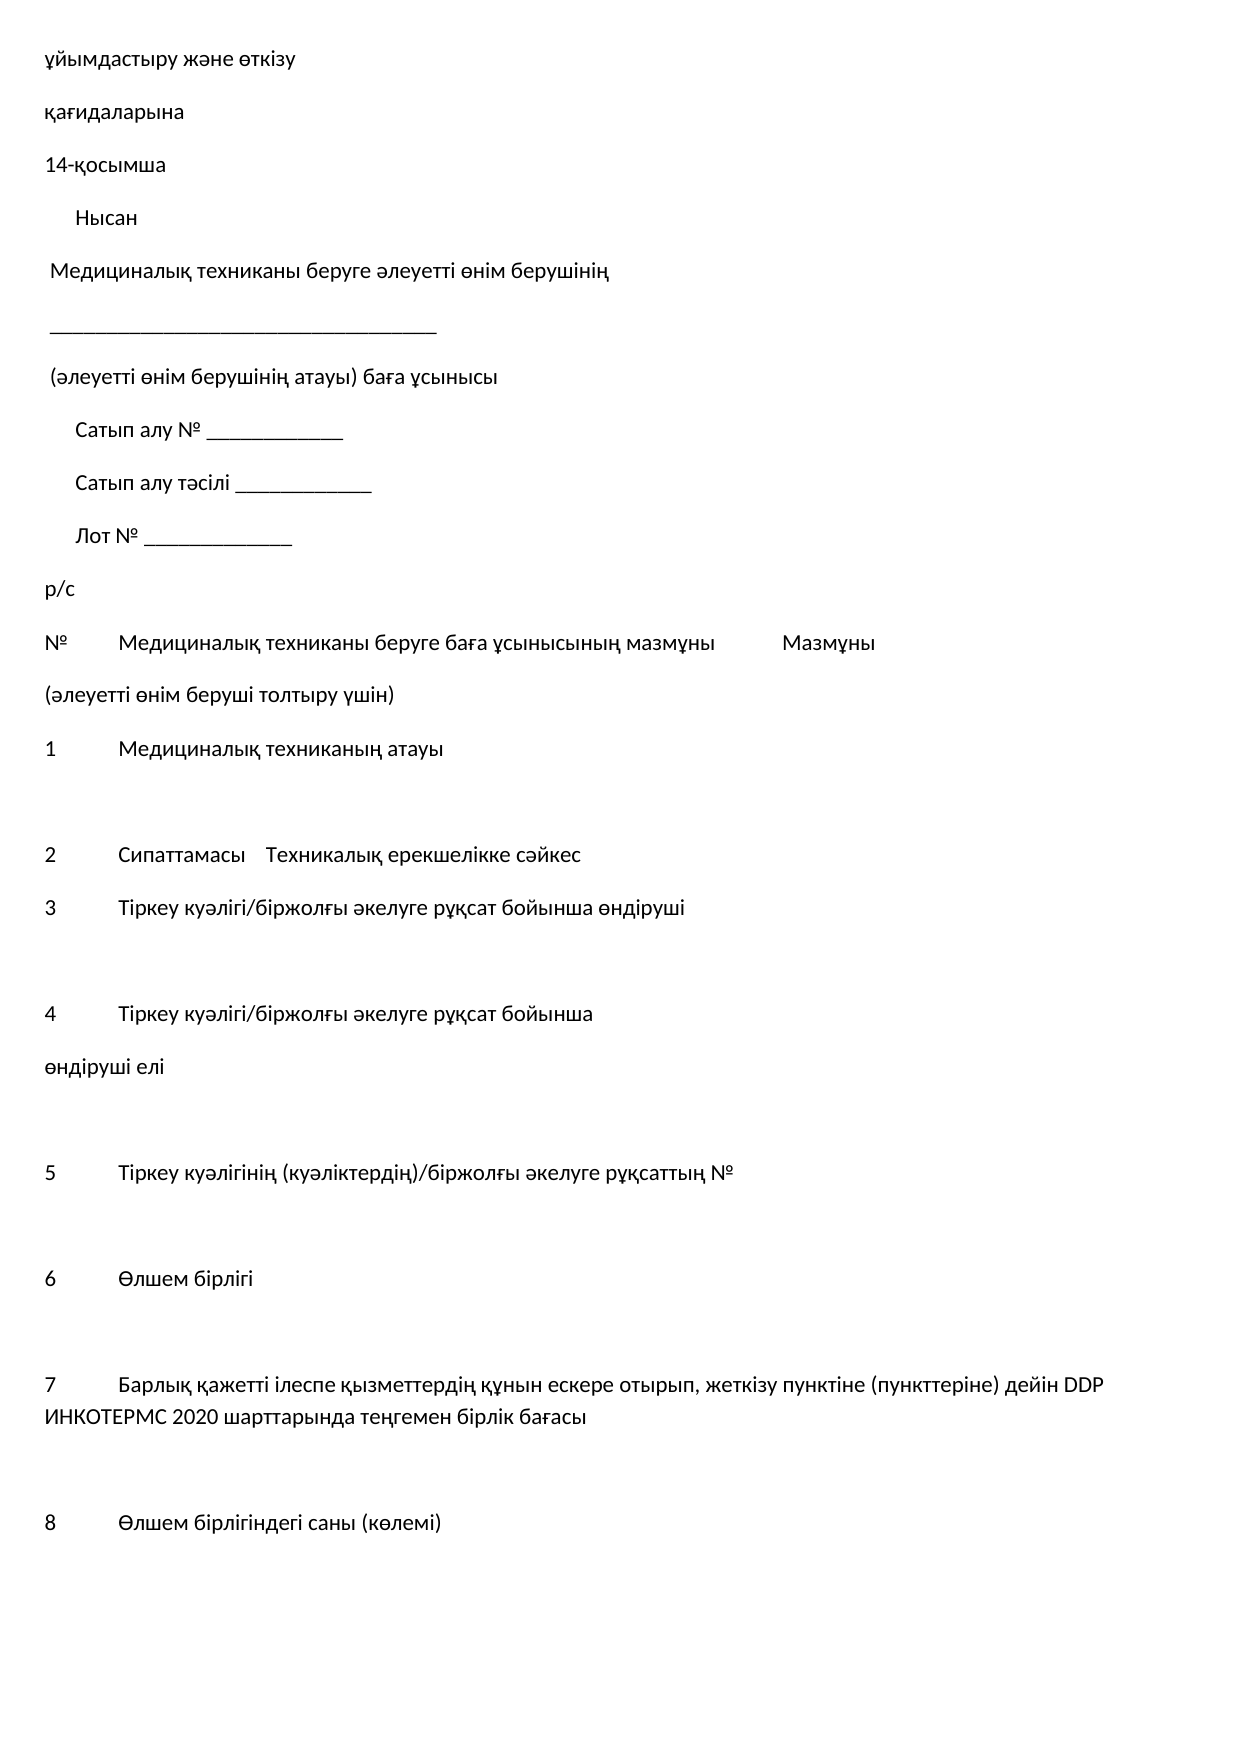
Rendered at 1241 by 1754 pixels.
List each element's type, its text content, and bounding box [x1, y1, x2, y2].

text өндіруші елі [44, 1052, 1181, 1080]
text 8 Өлшем бірлігіндегі саны (көлемі) [44, 1508, 1181, 1536]
text 4 Тіркеу куәлігі/біржолғы әкелуге рұқсат бойынша [44, 999, 1181, 1027]
text № Медициналық техниканы беруге баға ұсынысының мазмұны Мазмұны [44, 628, 1181, 656]
text р/с [44, 574, 1181, 603]
text Медициналық техниканы беруге әлеуетті өнім берушінің [44, 256, 1181, 284]
text ұйымдастыру және өткізу [44, 44, 1181, 72]
text 7 Барлық қажетті ілеспе қызметтердің құнын ескере отырып, жеткізу пунктіне (пункттеріне) дейін DDP ИНКОТЕРМС 2020 шарттарында теңгемен бірлік бағасы [44, 1370, 1181, 1430]
text қағидаларына [44, 97, 1181, 125]
text Лот № _____________ [44, 522, 1181, 549]
text 5 Тіркеу куәлігінің (куәліктердің)/біржолғы әкелуге рұқсаттың № [44, 1158, 1181, 1186]
text Сатып алу № ____________ [44, 416, 1181, 443]
text 1 Медициналық техниканың атауы [44, 734, 1181, 762]
text 2 Сипаттамасы Техникалық ерекшелікке сәйкес [44, 840, 1181, 868]
text 6 Өлшем бірлігі [44, 1264, 1181, 1292]
text 14-қосымша [44, 150, 1181, 178]
text 3 Тіркеу куәлігі/біржолғы әкелуге рұқсат бойынша өндіруші [44, 893, 1181, 921]
text __________________________________ [44, 309, 1181, 337]
text (әлеуетті өнім беруші толтыру үшін) [44, 681, 1181, 709]
text Сатып алу тәсілі ____________ [44, 468, 1181, 497]
text (әлеуетті өнім берушінің атауы) баға ұсынысы [44, 362, 1181, 391]
text Нысан [44, 203, 1181, 231]
